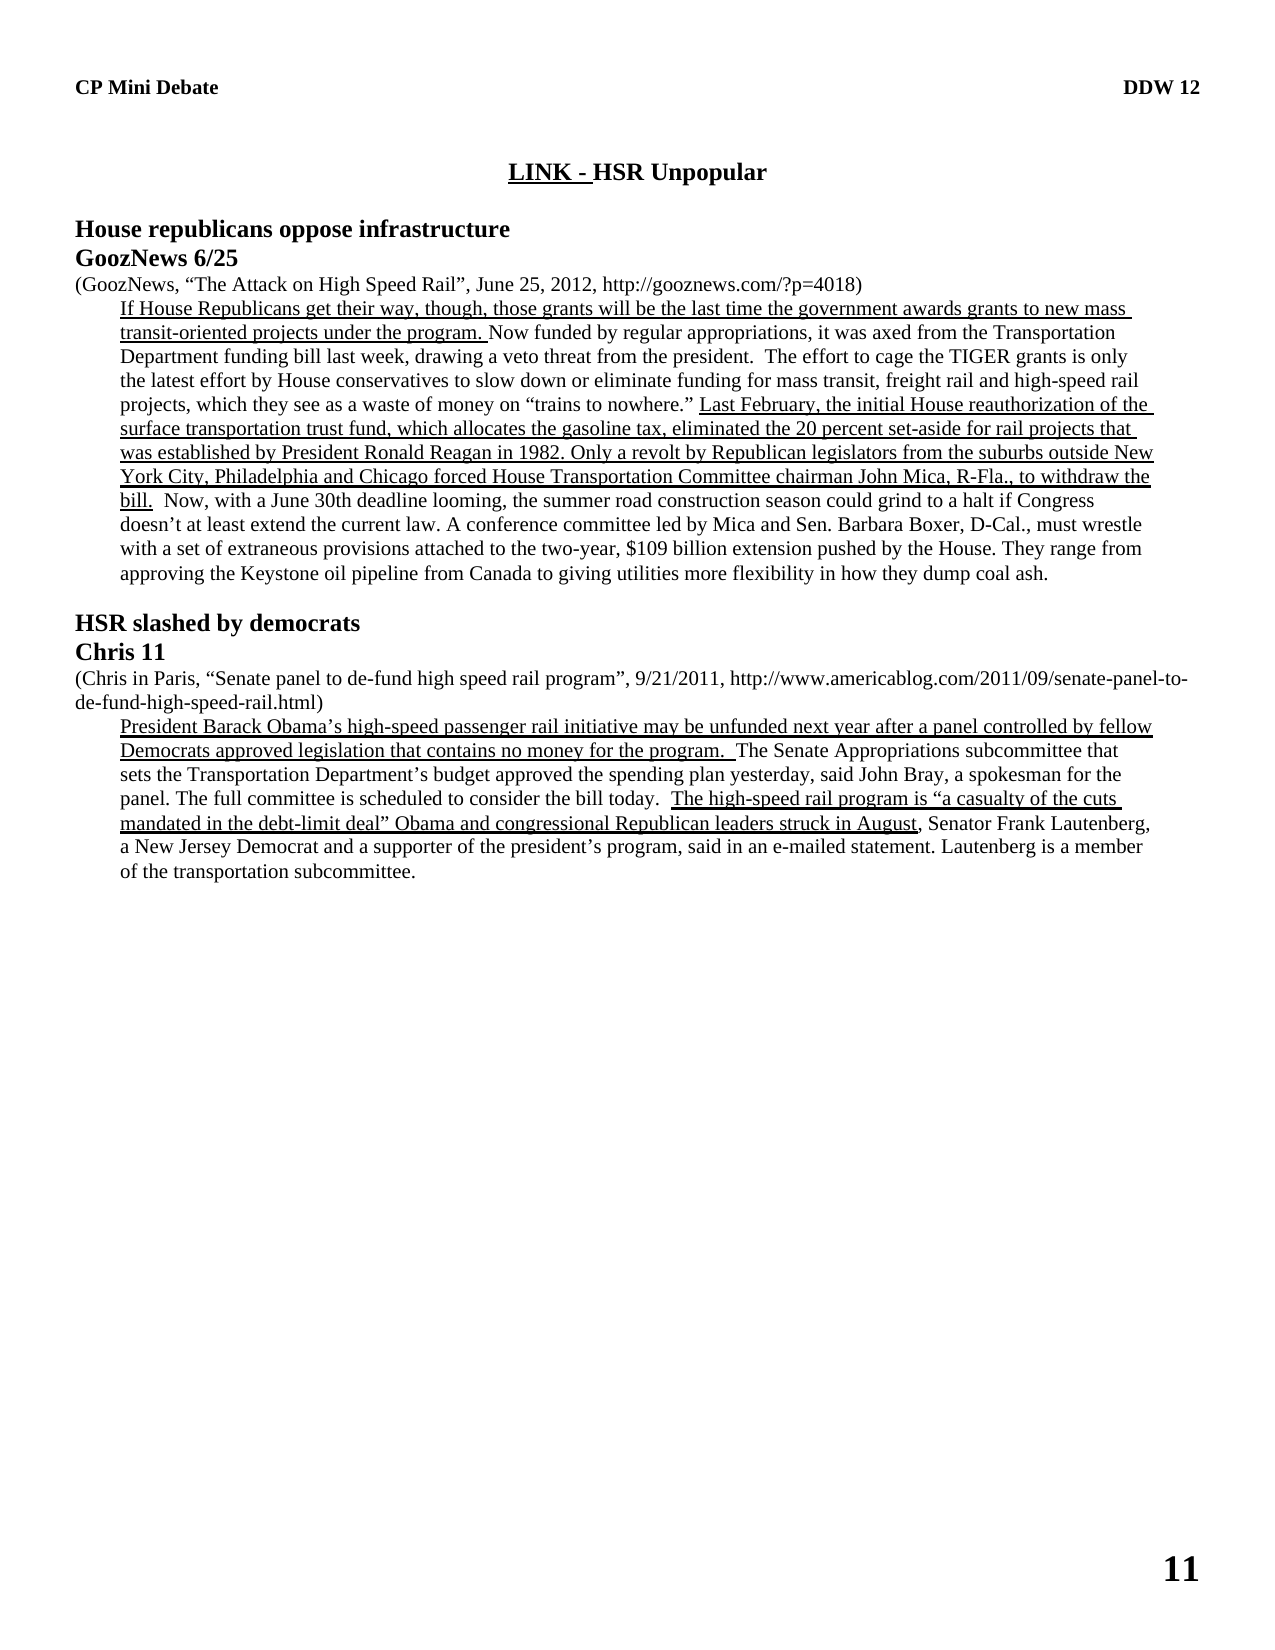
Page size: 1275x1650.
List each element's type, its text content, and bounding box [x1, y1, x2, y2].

text (Chris in Paris, “Senate panel to de-fund high speed rail program”, 9/21/2011, http://www.americablog.com/2011/09/senate-panel-to-de-fund-high-speed-rail.html) [75, 666, 1200, 714]
text (GoozNews, “The Attack on High Speed Rail”, June 25, 2012, http://gooznews.com/?p=4018) [75, 272, 1200, 296]
text House republicans oppose infrastructure [75, 214, 1200, 243]
text HSR slashed by democrats [75, 608, 1200, 637]
text GoozNews 6/25 [75, 243, 1200, 272]
text LINK - HSR Unpopular [75, 157, 1200, 185]
text Chris 11 [75, 637, 1200, 666]
text If House Republicans get their way, though, those grants will be the last time the government awards grants to new mass transit-oriented projects under the program. Now funded by regular appropriations, it was axed from the Transportation Department funding bill last week, drawing a veto threat from the president. The effort to cage the TIGER grants is only the latest effort by House conservatives to slow down or eliminate funding for mass transit, freight rail and high-speed rail projects, which they see as a waste of money on “trains to nowhere.” Last February, the initial House reauthorization of the surface transportation trust fund, which allocates the gasoline tax, eliminated the 20 percent set-aside for rail projects that was established by President Ronald Reagan in 1982. Only a revolt by Republican legislators from the suburbs outside New York City, Philadelphia and Chicago forced House Transportation Committee chairman John Mica, R-Fla., to withdraw the bill. Now, with a June 30th deadline looming, the summer road construction season could grind to a halt if Congress doesn’t at least extend the current law. A conference committee led by Mica and Sen. Barbara Boxer, D-Cal., must wrestle with a set of extraneous provisions attached to the two-year, $109 billion extension pushed by the House. They range from approving the Keystone oil pipeline from Canada to giving utilities more flexibility in how they dump coal ash. [120, 296, 1155, 584]
text President Barack Obama’s high-speed passenger rail initiative may be unfunded next year after a panel controlled by fellow Democrats approved legislation that contains no money for the program. The Senate Appropriations subcommittee that sets the Transportation Department’s budget approved the spending plan yesterday, said John Bray, a spokesman for the panel. The full committee is scheduled to consider the bill today. The high-speed rail program is “a casualty of the cuts mandated in the debt-limit deal” Obama and congressional Republican leaders struck in August, Senator Frank Lautenberg, a New Jersey Democrat and a supporter of the president’s program, said in an e-mailed statement. Lautenberg is a member of the transportation subcommittee. [120, 714, 1155, 883]
